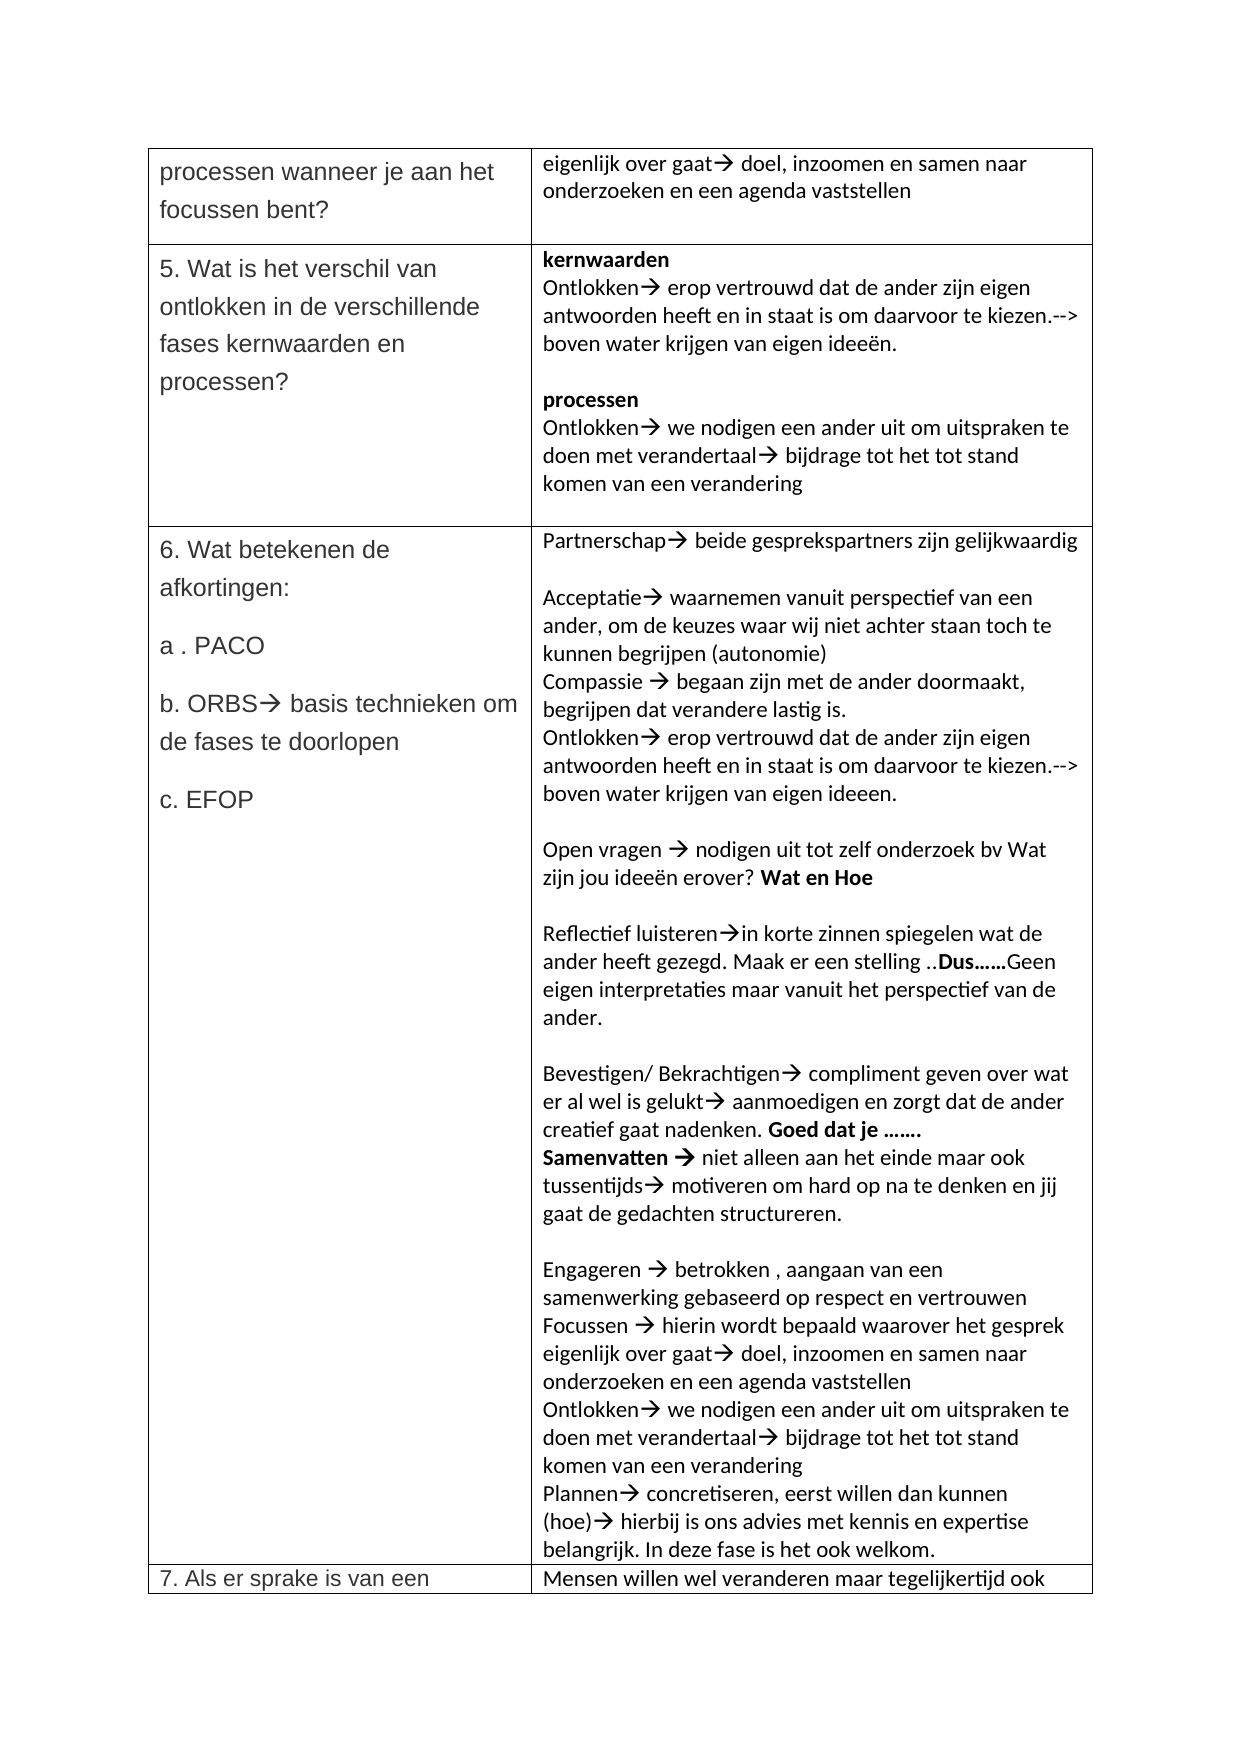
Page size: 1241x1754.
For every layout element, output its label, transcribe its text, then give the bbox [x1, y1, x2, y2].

table_cell kernwaarden Ontlokken erop vertrouwd dat de ander zijn eigen antwoorden heeft en in staat is om daarvoor te kiezen.--> boven water krijgen van eigen ideeën. processen Ontlokken we nodigen een ander uit om uitspraken te doen met verandertaal bijdrage tot het tot stand komen van een verandering [532, 245, 1092, 526]
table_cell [149, 1565, 531, 1592]
table_cell 5. Wat is het verschil van ontlokken in de verschillende fases kernwaarden en processen? [149, 245, 531, 526]
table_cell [532, 1565, 1092, 1592]
table_cell 4. Wat bepaal je tijdens het processen wanneer je aan het focussen bent? [149, 149, 531, 244]
table_cell 6. Wat betekenen de afkortingen: a . PACO b. ORBS basis technieken om de fases te doorlopen c. EFOP [149, 527, 531, 1563]
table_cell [532, 149, 1092, 244]
table_cell Partnerschap beide gesprekspartners zijn gelijkwaardig Acceptatie waarnemen vanuit perspectief van een ander, om de keuzes waar wij niet achter staan toch te kunnen begrijpen (autonomie) Compassie begaan zijn met de ander doormaakt, begrijpen dat verandere lastig is. Ontlokken erop vertrouwd dat de ander zijn eigen antwoorden heeft en in staat is om daarvoor te kiezen.--> boven water krijgen van eigen ideeen. Open vragen nodigen uit tot zelf onderzoek bv Wat zijn jou ideeën erover? Wat en Hoe Reflectief luisterenin korte zinnen spiegelen wat de ander heeft gezegd. Maak er een stelling ..Dus……Geen eigen interpretaties maar vanuit het perspectief van de ander. Bevestigen/ Bekrachtigen compliment geven over wat er al wel is gelukt aanmoedigen en zorgt dat de ander creatief gaat nadenken. Goed dat je ……. Samenvatten niet alleen aan het einde maar ook tussentijds motiveren om hard op na te denken en jij gaat de gedachten structureren. Engageren betrokken , aangaan van een samenwerking gebaseerd op respect en vertrouwen Focussen hierin wordt bepaald waarover het gesprek eigenlijk over gaat doel, inzoomen en samen naar onderzoeken en een agenda vaststellen Ontlokken we nodigen een ander uit om uitspraken te doen met verandertaal bijdrage tot het tot stand komen van een verandering Plannen concretiseren, eerst willen dan kunnen (hoe) hierbij is ons advies met kennis en expertise belangrijk. In deze fase is het ook welkom. [532, 527, 1092, 1563]
